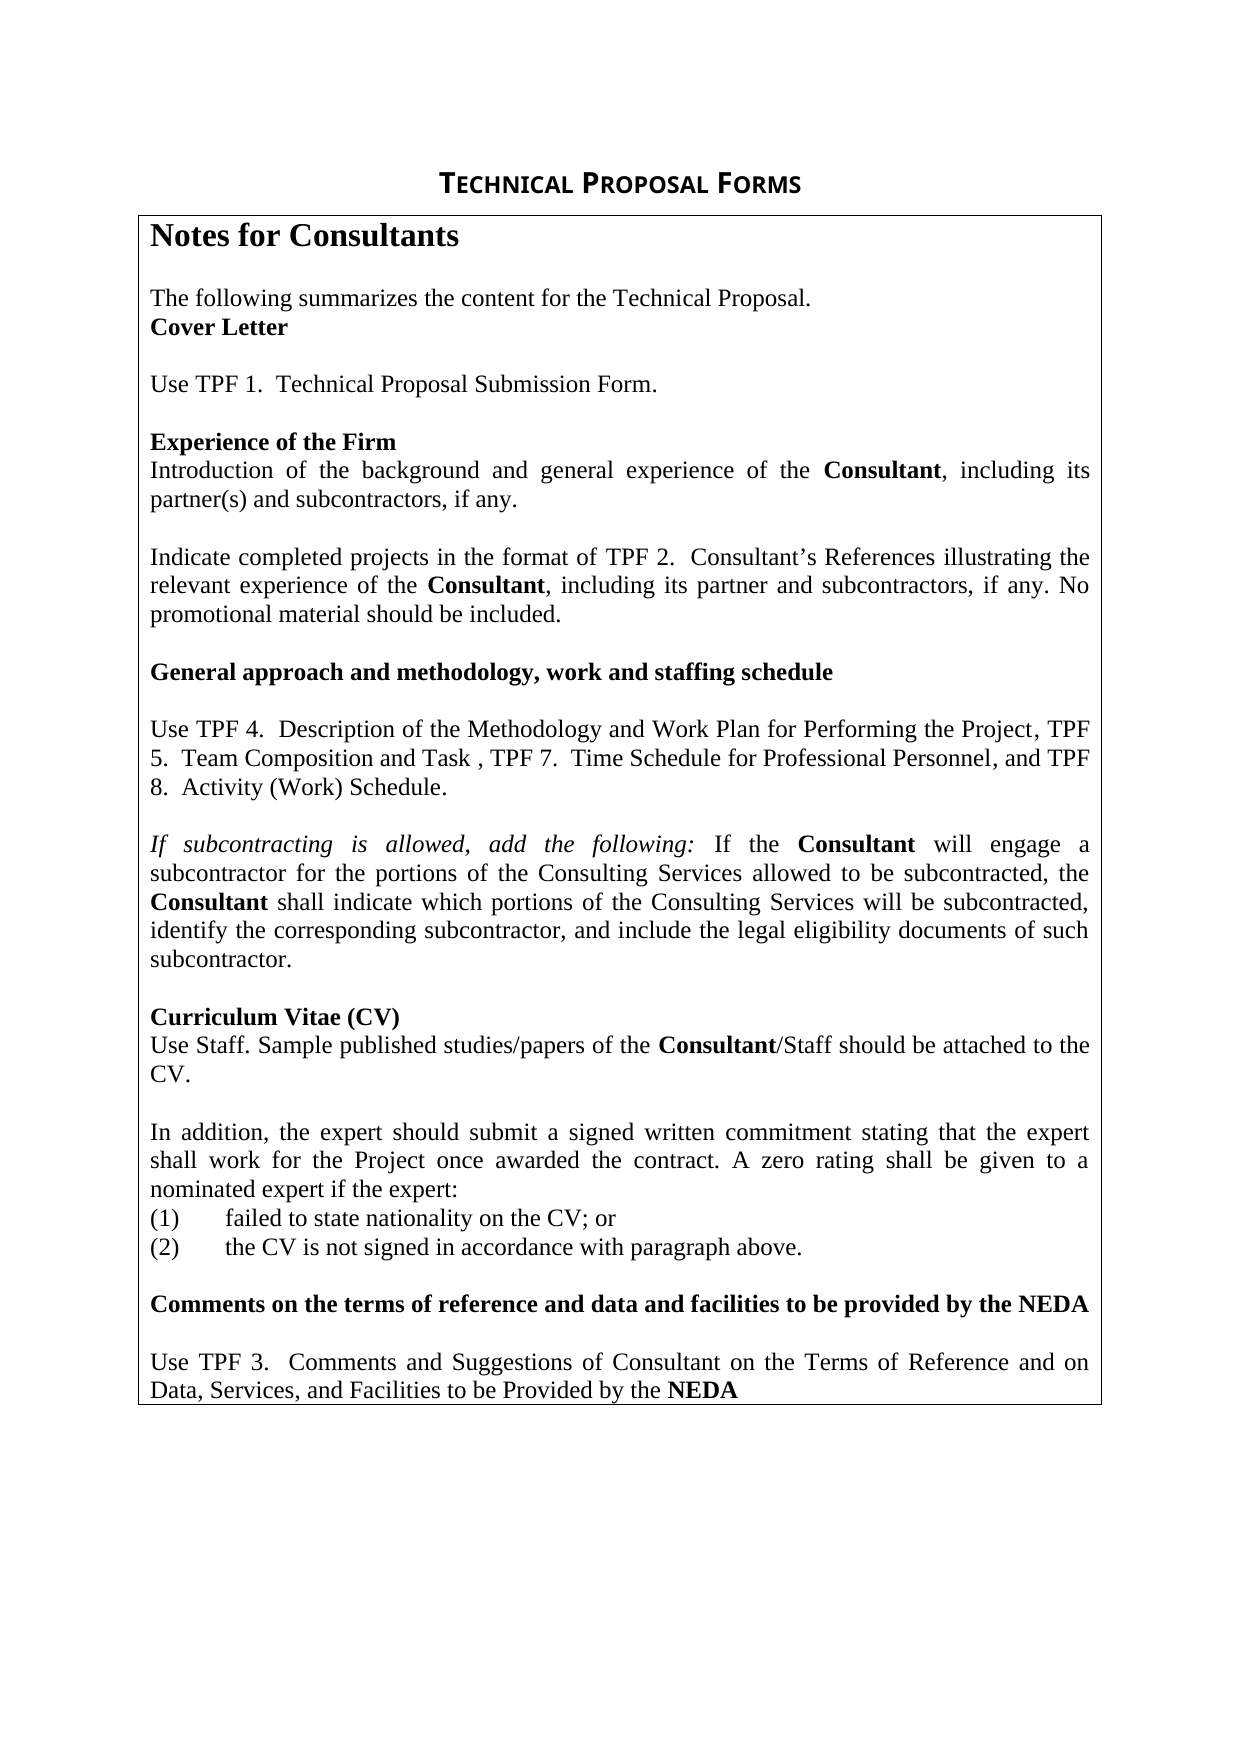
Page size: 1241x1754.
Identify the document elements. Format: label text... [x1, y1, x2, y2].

subtitle Technical Proposal Forms [150, 162, 1090, 202]
table_header Notes for Consultants The following summarizes the content for the Technical Proposal. Cover Letter Use . Experience of the Firm Introduction of the background and general experience of the Consultant, including its partner(s) and subcontractors, if any. Indicate completed projects in the format of illustrating the relevant experience of the Consultant, including its partner and subcontractors, if any. No promotional material should be included. General approach and methodology, work and staffing schedule Use , , , and . If subcontracting is allowed, add the following: If the Consultant will engage a subcontractor for the portions of the Consulting Services allowed to be subcontracted, the Consultant shall indicate which portions of the Consulting Services will be subcontracted, identify the corresponding subcontractor, and include the legal eligibility documents of such subcontractor. Curriculum Vitae (CV) Use Staff. Sample published studies/papers of the Consultant/Staff should be attached to the CV. In addition, the expert should submit a signed written commitment stating that the expert shall work for the Project once awarded the contract. A zero rating shall be given to a nominated expert if the expert: (1) failed to state nationality on the CV; or (2) the CV is not signed in accordance with paragraph above. Comments on the terms of reference and data and facilities to be provided by the NEDA Use NEDA [139, 216, 1101, 1404]
